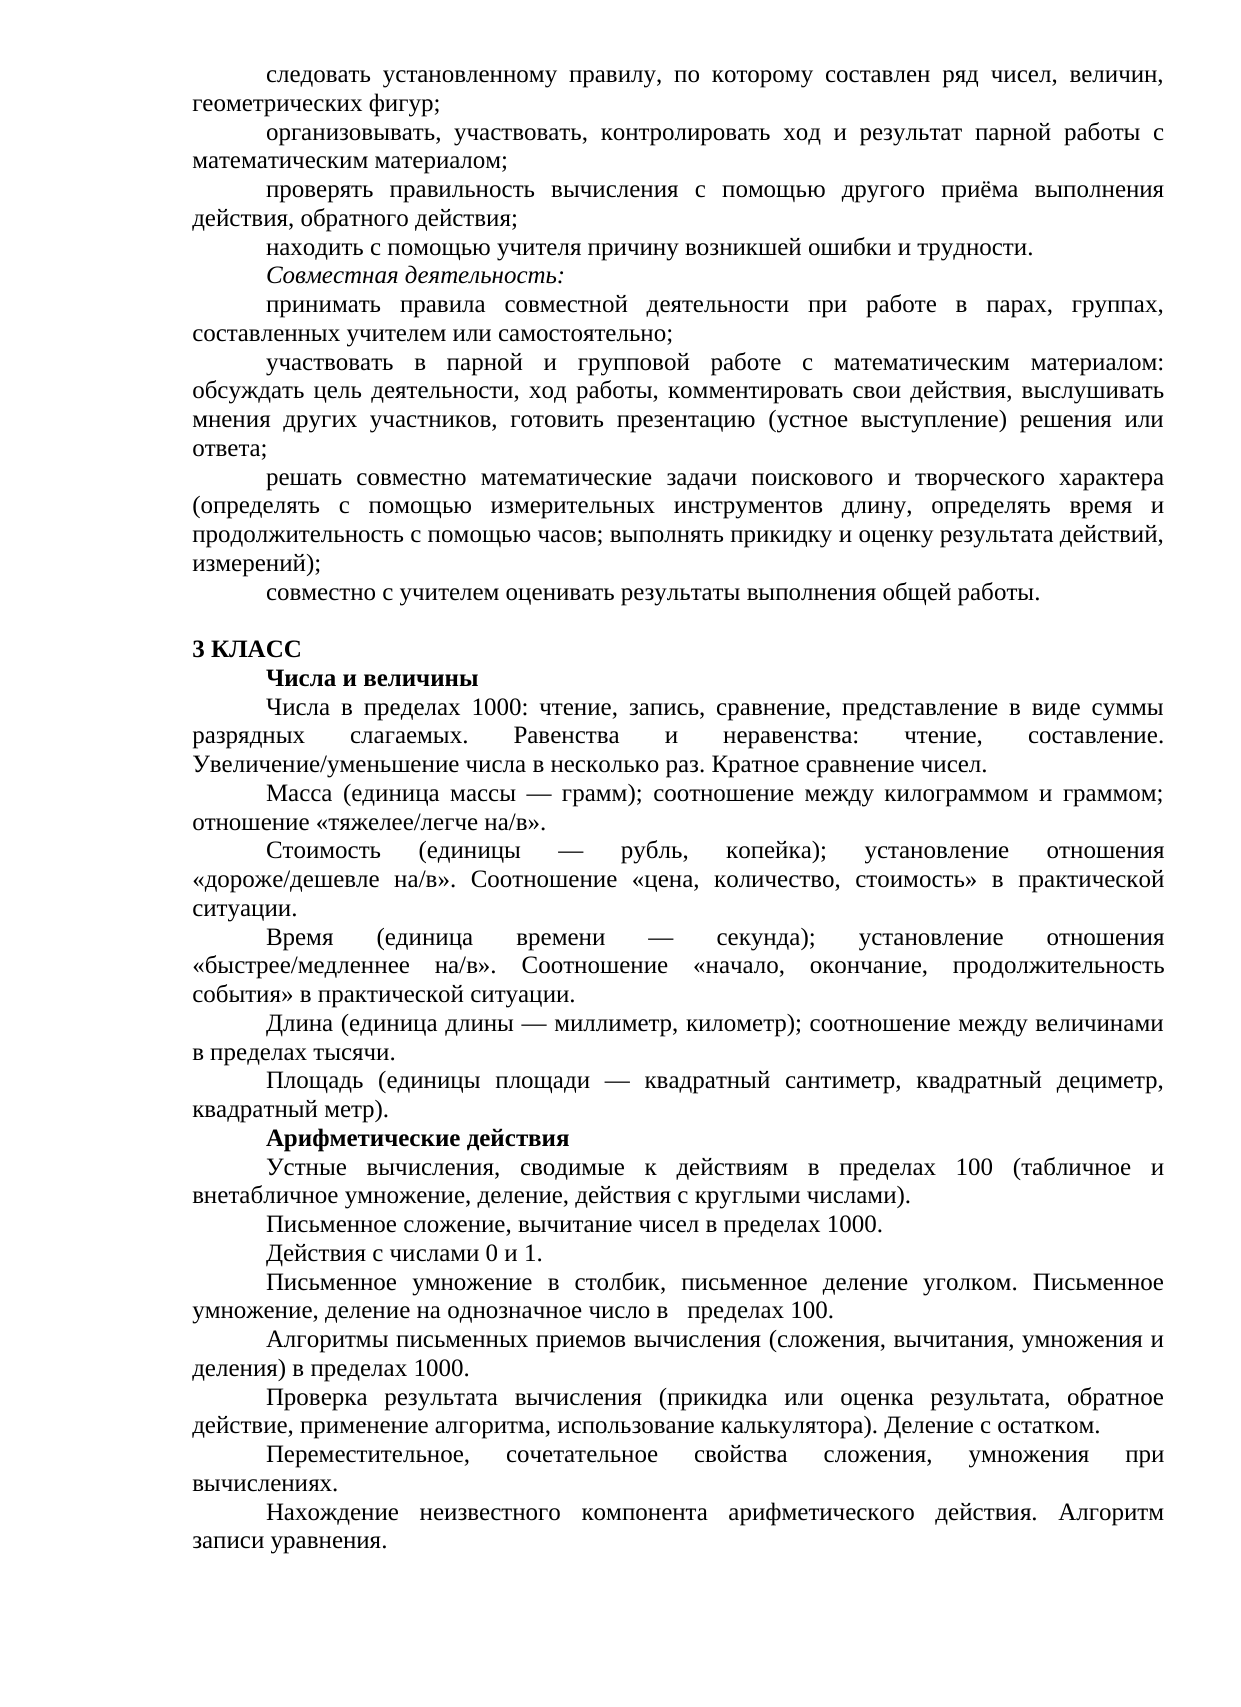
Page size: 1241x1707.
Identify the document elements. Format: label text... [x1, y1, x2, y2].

text следовать установленному правилу, по которому составлен ряд чисел, величин, геометрических фигур; [192, 59, 1165, 117]
text Числа в пределах 1000: чтение, запись, сравнение, представление в виде суммы разрядных слагаемых. Равенства и неравенства: чтение, составление. Увеличение/уменьшение числа в несколько раз. Кратное сравнение чисел. [192, 692, 1165, 778]
text Арифметические действия [192, 1123, 1165, 1152]
text Действия с числами 0 и 1. [192, 1238, 1165, 1267]
text Стоимость (единицы — рубль, копейка); установление отношения «дороже/дешевле на/в». Соотношение «цена, количество, стоимость» в практической ситуации. [192, 835, 1165, 922]
text совместно с учителем оценивать результаты выполнения общей работы. [192, 577, 1165, 605]
text решать совместно математические задачи поискового и творческого характера (определять с помощью измерительных инструментов длину, определять время и продолжительность с помощью часов; выполнять прикидку и оценку результата действий, измерений); [192, 462, 1165, 577]
subtitle 3 КЛАСС [192, 634, 1181, 663]
text принимать правила совместной деятельности при работе в парах, группах, составленных учителем или самостоятельно; [192, 289, 1165, 347]
text Алгоритмы письменных приемов вычисления (сложения, вычитания, умножения и деления) в пределах 1000. [192, 1324, 1165, 1382]
text Письменное сложение, вычитание чисел в пределах 1000. [192, 1209, 1165, 1238]
text Площадь (единицы площади — квадратный сантиметр, квадратный дециметр, квадратный метр). [192, 1065, 1165, 1123]
text Проверка результата вычисления (прикидка или оценка результата, обратное действие, применение алгоритма, использование калькулятора). Деление с остатком. [192, 1382, 1165, 1439]
text Устные вычисления, сводимые к действиям в пределах 100 (табличное и внетабличное умножение, деление, действия с круглыми числами). [192, 1152, 1165, 1209]
text Длина (единица длины — миллиметр, километр); соотношение между величинами в пределах тысячи. [192, 1008, 1165, 1065]
text Совместная деятельность: [192, 260, 1165, 289]
text Переместительное, сочетательное свойства сложения, умножения при вычислениях. [192, 1439, 1165, 1497]
text участвовать в парной и групповой работе с математическим материалом: обсуждать цель деятельности, ход работы, комментировать свои действия, выслушивать мнения других участников, готовить презентацию (устное выступление) решения или ответа; [192, 347, 1165, 462]
text Время (единица времени — секунда); установление отношения «быстрее/медленнее на/в». Соотношение «начало, окончание, продолжительность события» в практической ситуации. [192, 922, 1165, 1008]
text Нахождение неизвестного компонента арифметического действия. Алгоритм записи уравнения. [192, 1497, 1165, 1554]
text проверять правильность вычисления с помощью другого приёма выполнения действия, обратного действия; [192, 174, 1165, 232]
text Числа и величины [192, 663, 1165, 692]
text организовывать, участвовать, контролировать ход и результат парной работы с математическим материалом; [192, 117, 1165, 174]
text Масса (единица массы — грамм); соотношение между килограммом и граммом; отношение «тяжелее/легче на/в». [192, 778, 1165, 835]
text Письменное умножение в столбик, письменное деление уголком. Письменное умножение, деление на однозначное число в пределах 100. [192, 1267, 1165, 1324]
text находить с помощью учителя причину возникшей ошибки и трудности. [192, 232, 1165, 260]
